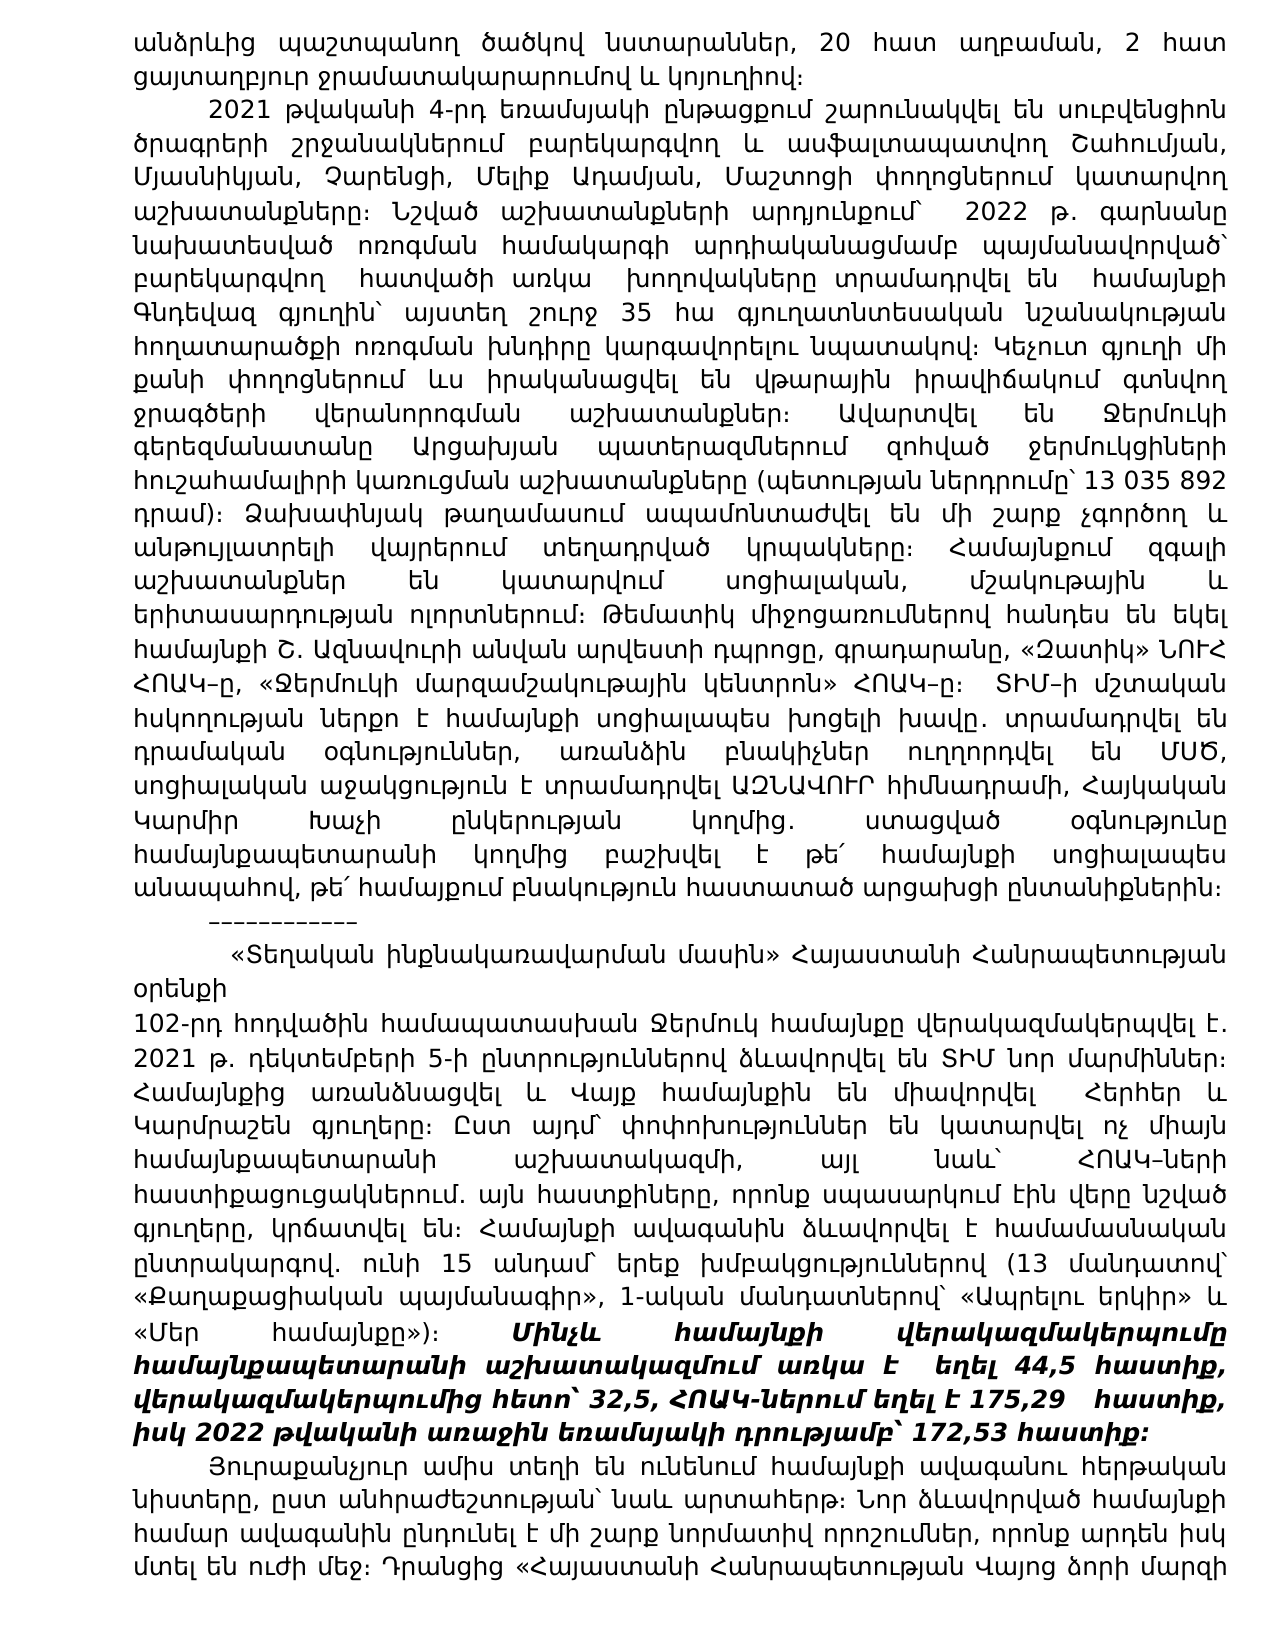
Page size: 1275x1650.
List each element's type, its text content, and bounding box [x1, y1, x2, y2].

text «Տեղական ինքնակառավարման մասին» Հայաստանի Հանրապետության օրենքի 102-րդ հոդվածին համապատասխան Ջերմուկ համայնքը վերակազմակերպվել է․ 2021 թ․ դեկտեմբերի 5-ի ընտրություններով ձևավորվել են ՏԻՄ նոր մարմիններ։ Համայնքից առանձնացվել և Վայք համայնքին են միավորվել Հերհեր և Կարմրաշեն գյուղերը։ Ըստ այդմ՝ փոփոխություններ են կատարվել ոչ միայն համայնքապետարանի աշխատակազմի, այլ նաև՝ ՀՈԱԿ–ների հաստիքացուցակներում․ այն հաստքիները, որոնք սպասարկում էին վերը նշված գյուղերը, կրճատվել են։ Համայնքի ավագանին ձևավորվել է համամասնական ընտրակարգով․ ունի 15 անդամ՝ երեք խմբակցություններով (13 մանդատով՝ «Քաղաքացիական պայմանագիր», 1-ական մանդատներով՝ «Ապրելու երկիր» և «Մեր համայնքը»)։ Մինչև համայնքի վերակազմակերպումը համայնքապետարանի աշխատակազմում առկա է եղել 44,5 հաստիք, վերակազմակերպումից հետո՝ 32,5, ՀՈԱԿ-ներում եղել է 175,29 հաստիք, իսկ 2022 թվականի առաջին եռամսյակի դրությամբ՝ 172,53 հաստիք: [133, 940, 1228, 1447]
text –––––––––––– [133, 907, 1228, 936]
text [133, 1452, 1228, 1582]
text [133, 28, 1228, 91]
text 2021 թվականի 4-րդ եռամսյակի ընթացքում շարունակվել են սուբվենցիոն ծրագրերի շրջանակներում բարեկարգվող և ասֆալտապատվող Շահումյան, Մյասնիկյան, Չարենցի, Մելիք Ադամյան, Մաշտոցի փողոցներում կատարվող աշխատանքները։ Նշված աշխատանքների արդյունքում՝ 2022 թ․ գարնանը նախատեսված ոռոգման համակարգի արդիականացմամբ պայմանավորված՝ բարեկարգվող հատվածի առկա խողովակները տրամադրվել են համայնքի Գնդեվազ գյուղին՝ այստեղ շուրջ 35 հա գյուղատնտեսական նշանակության հողատարածքի ոռոգման խնդիրը կարգավորելու նպատակով։ Կեչուտ գյուղի մի քանի փողոցներում ևս իրականացվել են վթարային իրավիճակում գտնվող ջրագծերի վերանորոգման աշխատանքներ։ Ավարտվել են Ջերմուկի գերեզմանատանը Արցախյան պատերազմներում զոհված ջերմուկցիների հուշահամալիրի կառուցման աշխատանքները (պետության ներդրումը՝ 13 035 892 դրամ)։ Ձախափնյակ թաղամասում ապամոնտաժվել են մի շարք չգործող և անթույլատրելի վայրերում տեղադրված կրպակները։ Համայնքում զգալի աշխատանքներ են կատարվում սոցիալական, մշակութային և երիտասարդության ոլորտներում։ Թեմատիկ միջոցառումներով հանդես են եկել համայնքի Շ․ Ազնավուրի անվան արվեստի դպրոցը, գրադարանը, «Զատիկ» ՆՈՒՀ ՀՈԱԿ–ը, «Ջերմուկի մարզամշակութային կենտրոն» ՀՈԱԿ–ը։ ՏԻՄ–ի մշտական հսկողության ներքո է համայնքի սոցիալապես խոցելի խավը․ տրամադրվել են դրամական օգնություններ, առանձին բնակիչներ ուղղորդվել են ՄՍԾ, սոցիալական աջակցություն է տրամադրվել ԱԶՆԱՎՈՒՐ հիմնադրամի, Հայկական Կարմիր Խաչի ընկերության կողմից․ ստացված օգնությունը համայնքապետարանի կողմից բաշխվել է թե՛ համայնքի սոցիալապես անապահով, թե՛ համայքում բնակություն հաստատած արցախցի ընտանիքներին։ [133, 95, 1228, 902]
